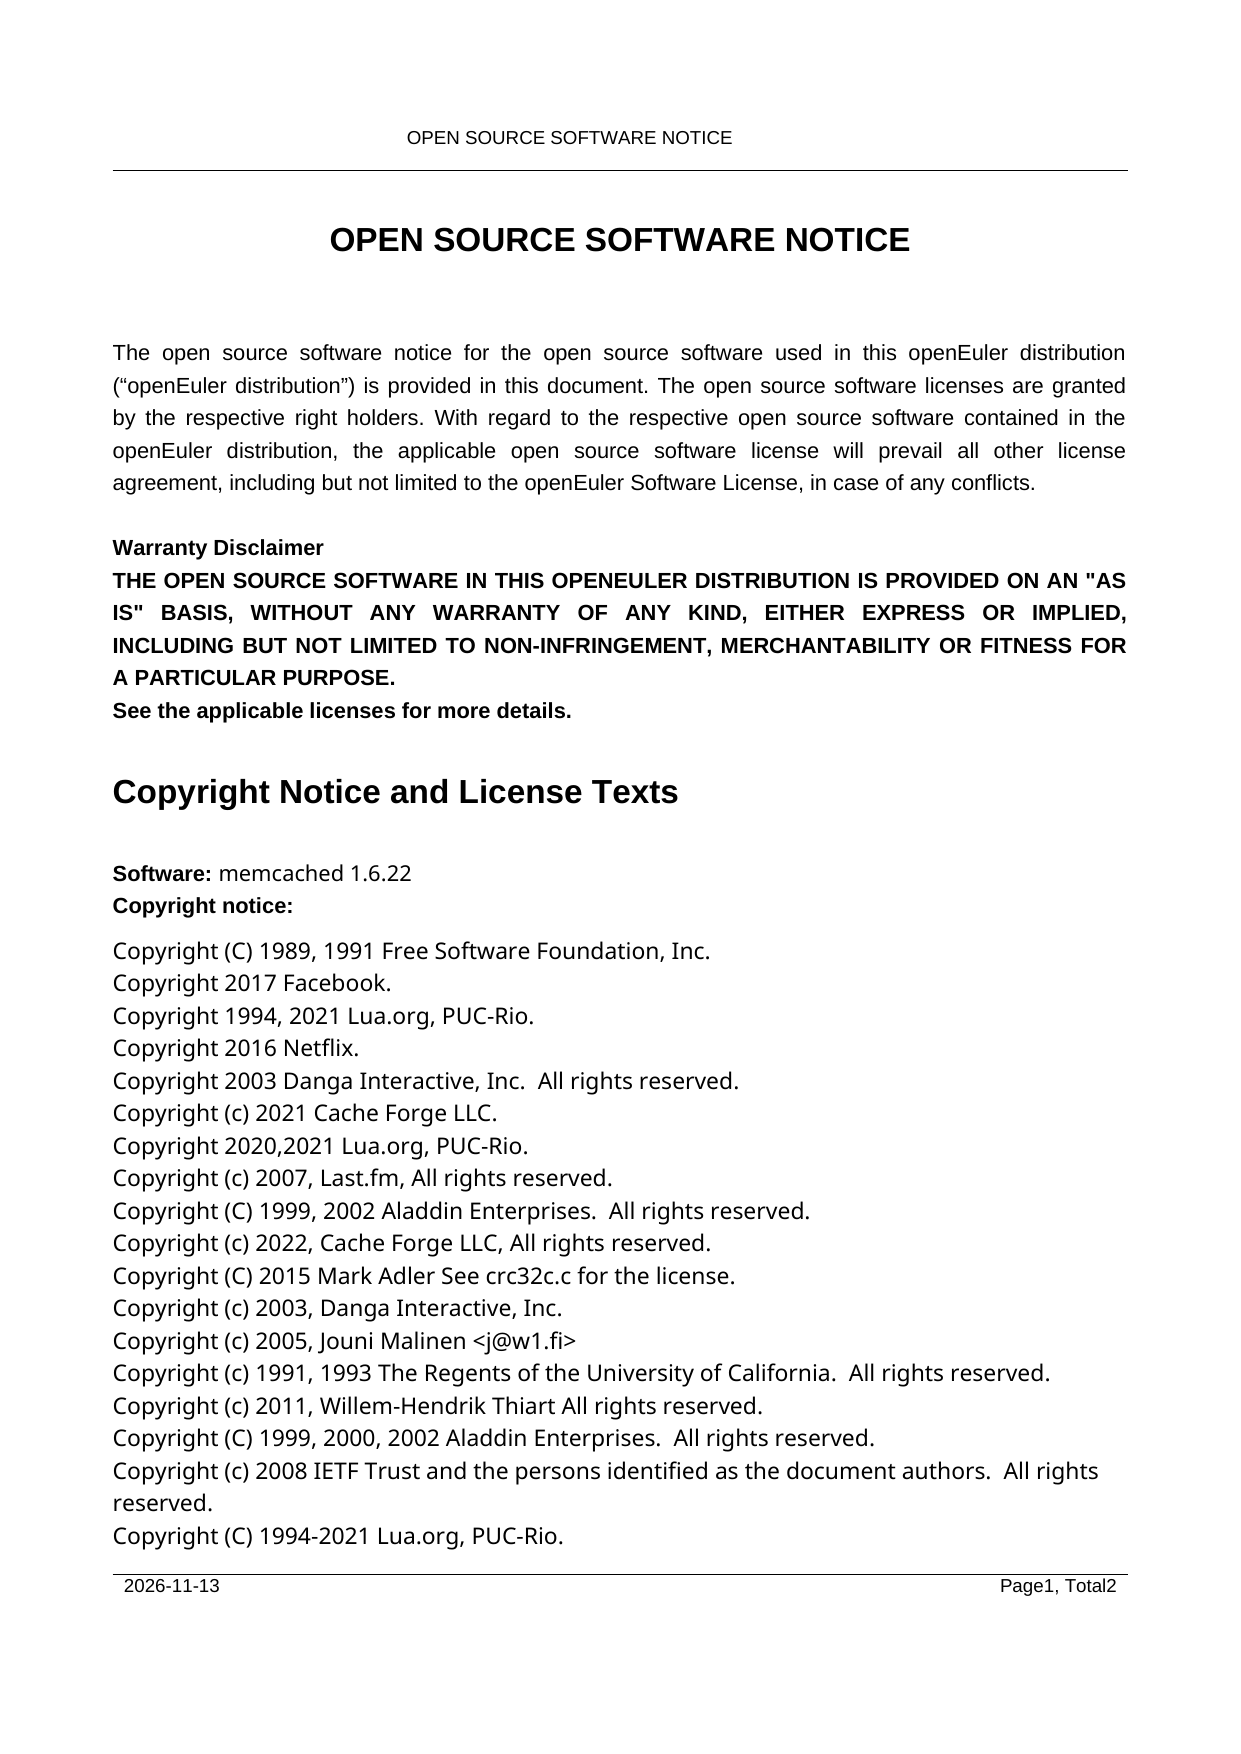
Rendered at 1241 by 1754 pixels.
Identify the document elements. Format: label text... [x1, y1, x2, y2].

text The open source software notice for the open source software used in this openEuler distribution (“openEuler distribution”) is provided in this document. The open source software licenses are granted by the respective right holders. With regard to the respective open source software contained in the openEuler distribution, the applicable open source software license will prevail all other license agreement, including but not limited to the openEuler Software License, in case of any conflicts. [112, 336, 1128, 499]
text OPEN SOURCE SOFTWARE NOTICE [112, 206, 1128, 271]
title Software: memcached 1.6.22 [112, 856, 1128, 889]
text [112, 934, 1128, 1551]
text Copyright notice: [112, 889, 1128, 921]
text Warranty Disclaimer [112, 531, 1128, 564]
text Copyright Notice and License Texts [112, 759, 1128, 824]
text THE OPEN SOURCE SOFTWARE IN THIS OPENEULER DISTRIBUTION IS PROVIDED ON AN "AS IS" BASIS, WITHOUT ANY WARRANTY OF ANY KIND, EITHER EXPRESS OR IMPLIED, INCLUDING BUT NOT LIMITED TO NON-INFRINGEMENT, MERCHANTABILITY OR FITNESS FOR A PARTICULAR PURPOSE. See the applicable licenses for more details. [112, 564, 1128, 726]
